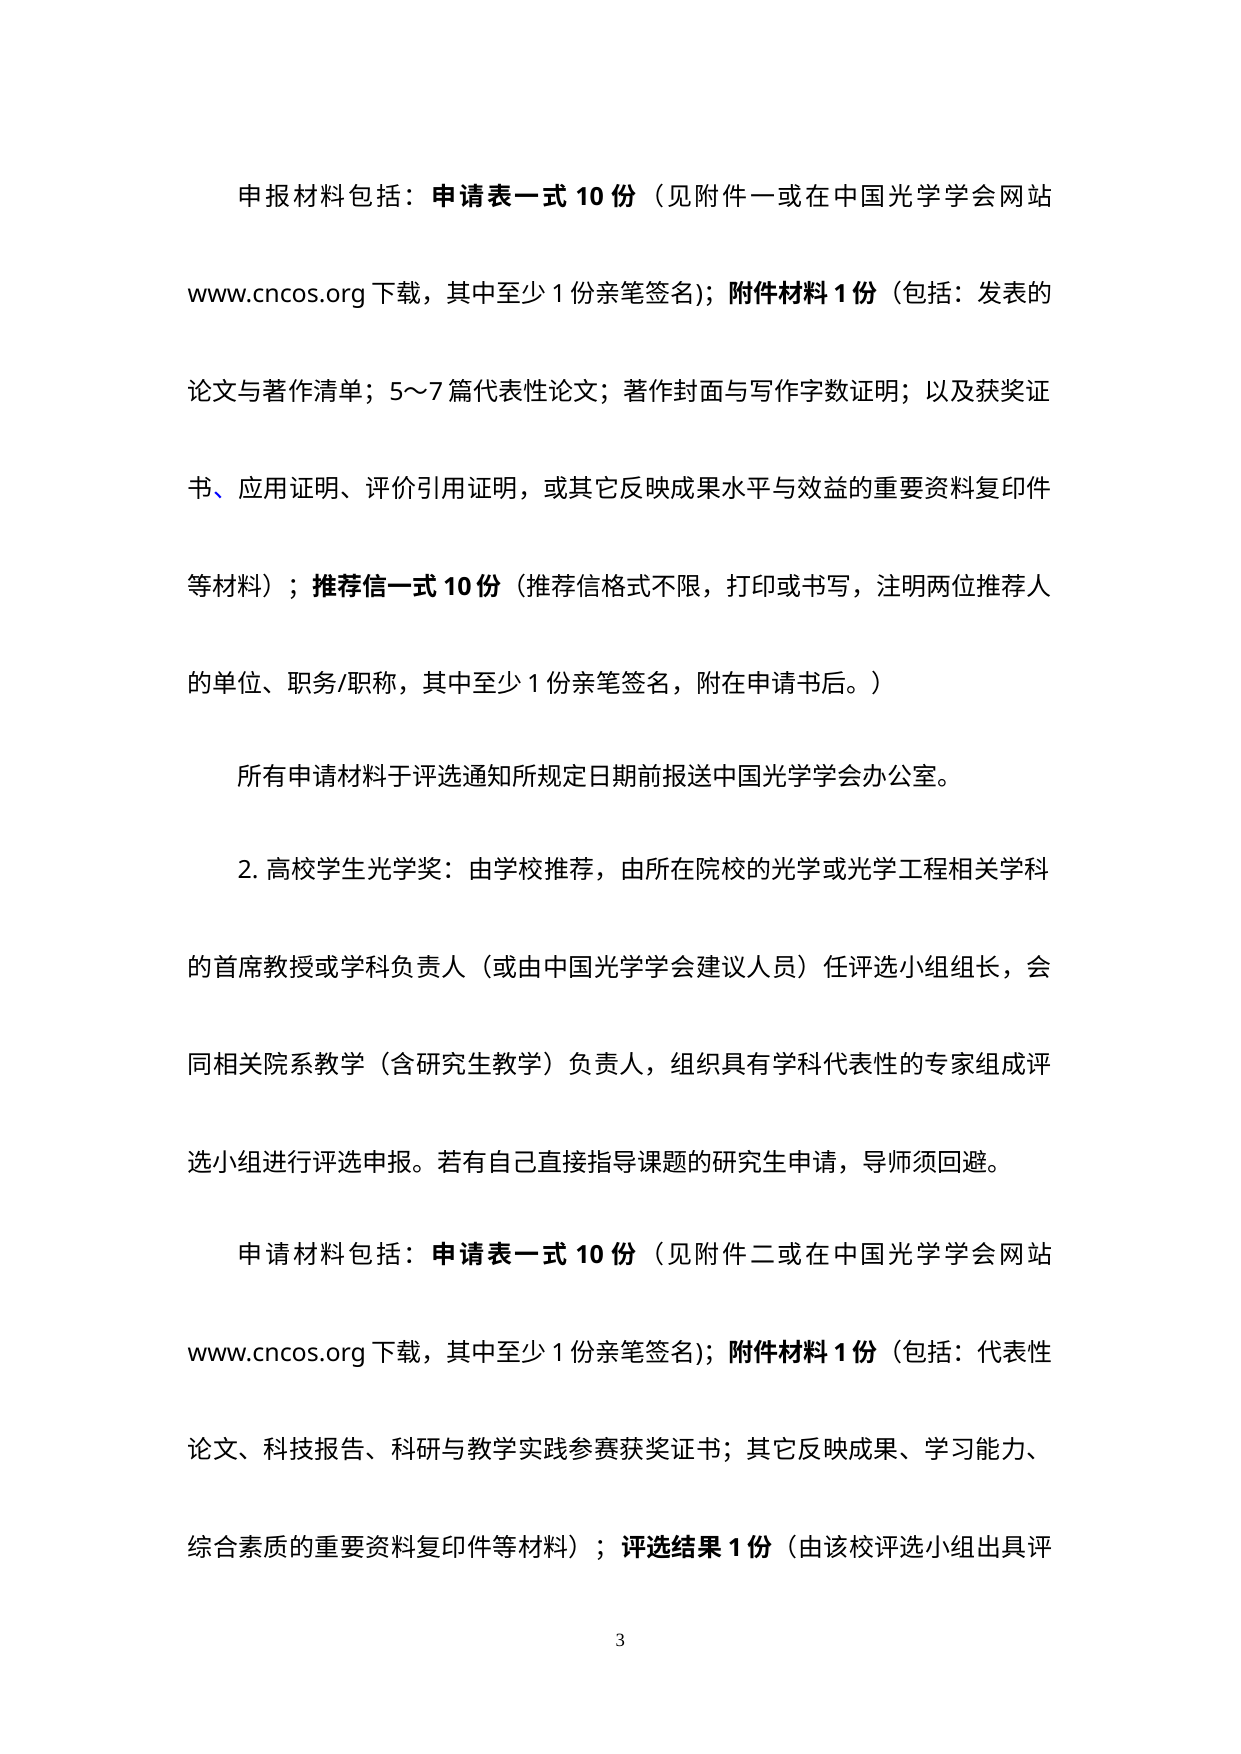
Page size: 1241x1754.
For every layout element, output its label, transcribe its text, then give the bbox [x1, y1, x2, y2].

text 2. 高校学生光学奖：由学校推荐，由所在院校的光学或光学工程相关学科的首席教授或学科负责人（或由中国光学学会建议人员）任评选小组组长，会同相关院系教学（含研究生教学）负责人，组织具有学科代表性的专家组成评选小组进行评选申报。若有自己直接指导课题的研究生申请，导师须回避。 [187, 835, 1053, 1193]
text 所有申请材料于评选通知所规定日期前报送中国光学学会办公室。 [187, 742, 1053, 807]
text 申报材料包括：申请表一式10份（见附件一或在中国光学学会网站www.cncos.org下载，其中至少1份亲笔签名)；附件材料1份（包括：发表的论文与著作清单；5～7篇代表性论文；著作封面与写作字数证明；以及获奖证书、应用证明、评价引用证明，或其它反映成果水平与效益的重要资料复印件等材料）；推荐信一式10份（推荐信格式不限，打印或书写，注明两位推荐人的单位、职务/职称，其中至少1份亲笔签名，附在申请书后。） [187, 162, 1053, 714]
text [187, 1220, 1053, 1578]
